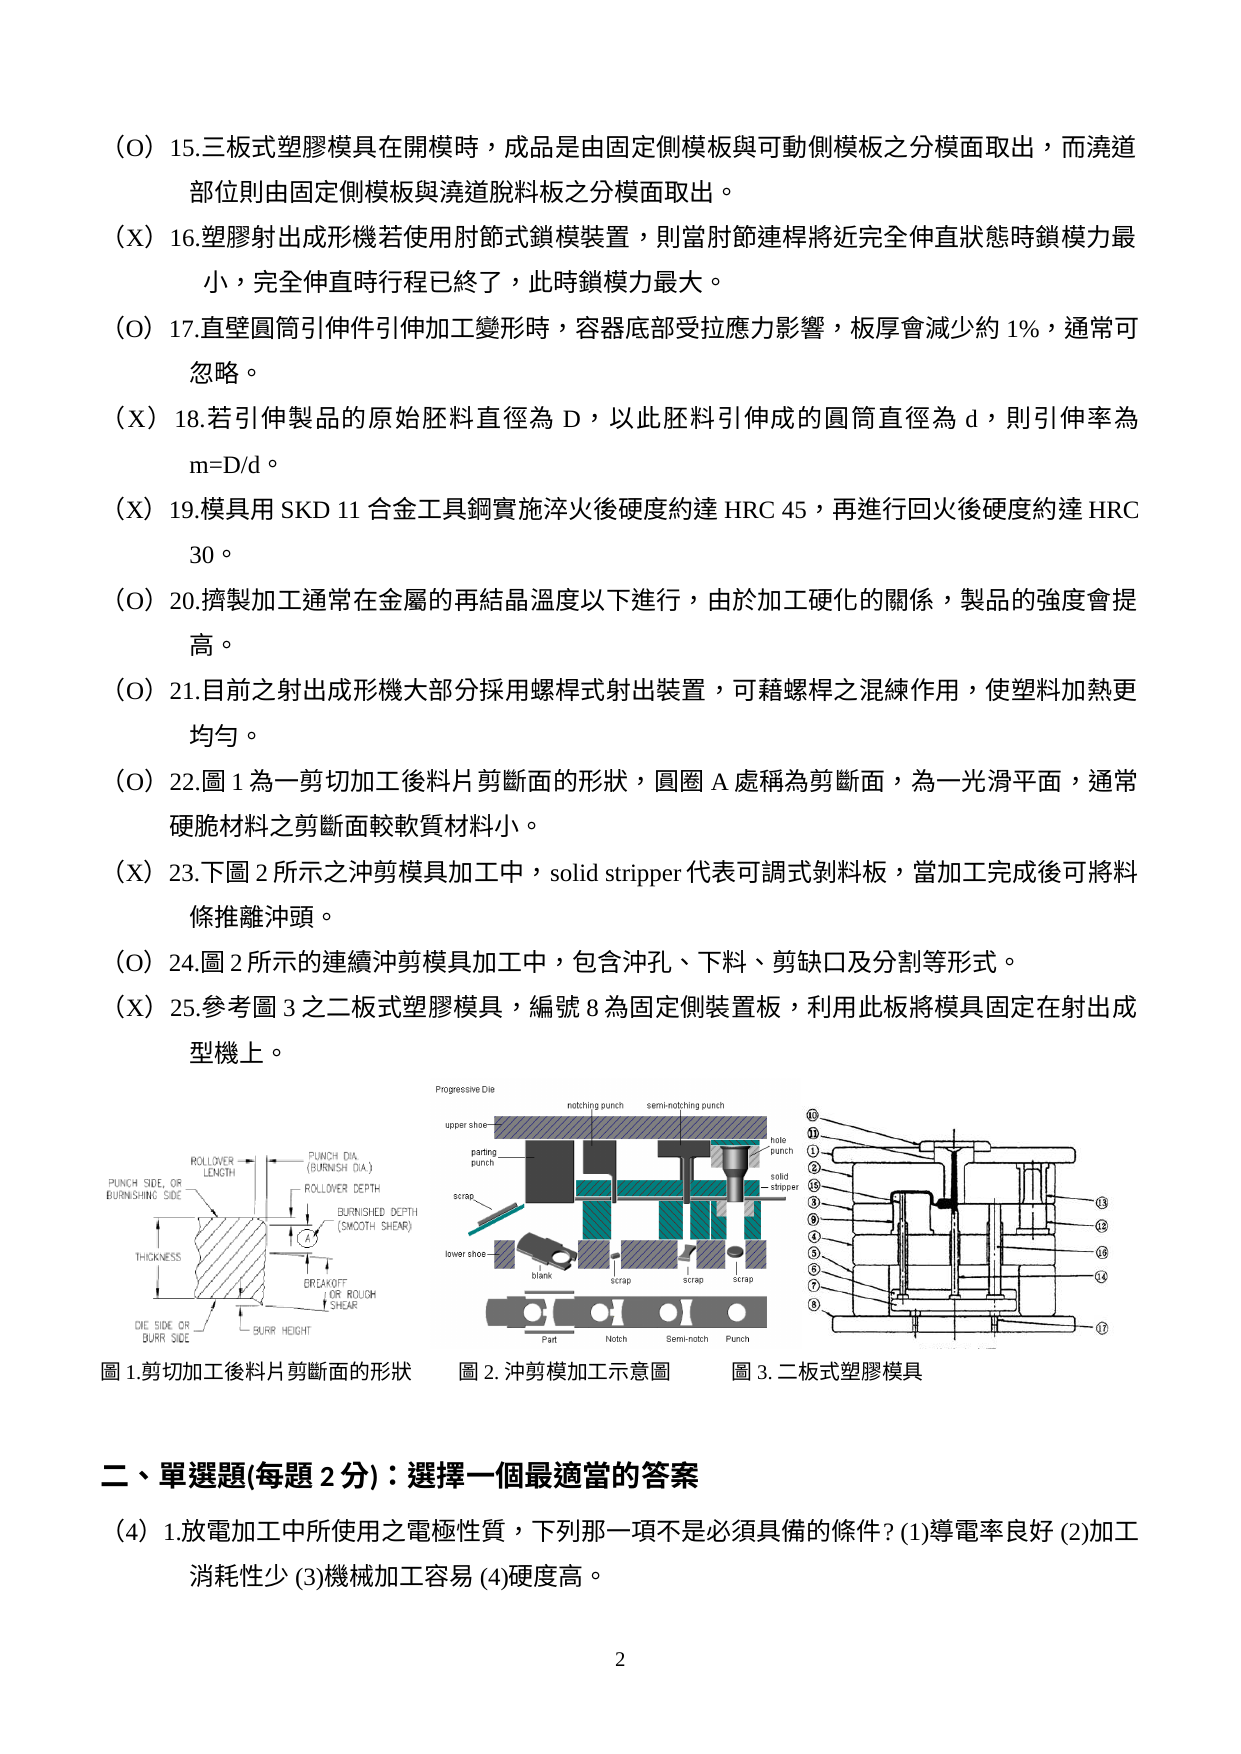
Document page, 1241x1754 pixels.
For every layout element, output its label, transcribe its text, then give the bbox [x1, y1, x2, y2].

text （X）18.若引伸製品的原始胚料直徑為D，以此胚料引伸成的圓筒直徑為d，則引伸率為m=D/d。 [100, 399, 1140, 480]
picture [801, 1105, 1116, 1349]
text （O）20.擠製加工通常在金屬的再結晶溫度以下進行，由於加工硬化的關係，製品的強度會提高。 [100, 580, 1140, 662]
text （X）16.塑膠射出成形機若使用肘節式鎖模裝置，則當肘節連桿將近完全伸直狀態時鎖模力最小，完全伸直時行程已終了，此時鎖模力最大。 [100, 218, 1140, 299]
text （4）1.放電加工中所使用之電極性質，下列那一項不是必須具備的條件? (1)導電率良好 (2)加工消耗性少 (3)機械加工容易 (4)硬度高。 [100, 1512, 1140, 1593]
text （X）19.模具用SKD 11 合金工具鋼實施淬火後硬度約達HRC 45，再進行回火後硬度約達HRC 30。 [100, 489, 1140, 571]
text （O）21.目前之射出成形機大部分採用螺桿式射出裝置，可藉螺桿之混練作用，使塑料加熱更均勻。 [100, 671, 1140, 752]
text 二、單選題(每題2分)：選擇一個最適當的答案 [100, 1437, 1140, 1512]
text （X）25.參考圖3之二板式塑膠模具，編號8為固定側裝置板，利用此板將模具固定在射出成型機上。 [100, 988, 1140, 1069]
picture [100, 1141, 430, 1349]
text （O）15.三板式塑膠模具在開模時，成品是由固定側模板與可動側模板之分模面取出，而澆道部位則由固定側模板與澆道脫料板之分模面取出。 [100, 127, 1140, 208]
text 圖1.剪切加工後料片剪斷面的形狀 圖2. 沖剪模加工示意圖 圖3. 二板式塑膠模具 [100, 1355, 1140, 1386]
text （O）17.直壁圓筒引伸件引伸加工變形時，容器底部受拉應力影響，板厚會減少約1%，通常可忽略。 [100, 308, 1140, 390]
text （O）22.圖1為一剪切加工後料片剪斷面的形狀，圓圈A處稱為剪斷面，為一光滑平面，通常硬脆材料之剪斷面較軟質材料小。 [100, 761, 1140, 843]
text （X）23.下圖2所示之沖剪模具加工中，solid stripper代表可調式剝料板，當加工完成後可將料條推離沖頭。 [100, 852, 1140, 933]
text （O）24.圖2所示的連續沖剪模具加工中，包含沖孔、下料、剪缺口及分割等形式。 [100, 943, 1140, 979]
